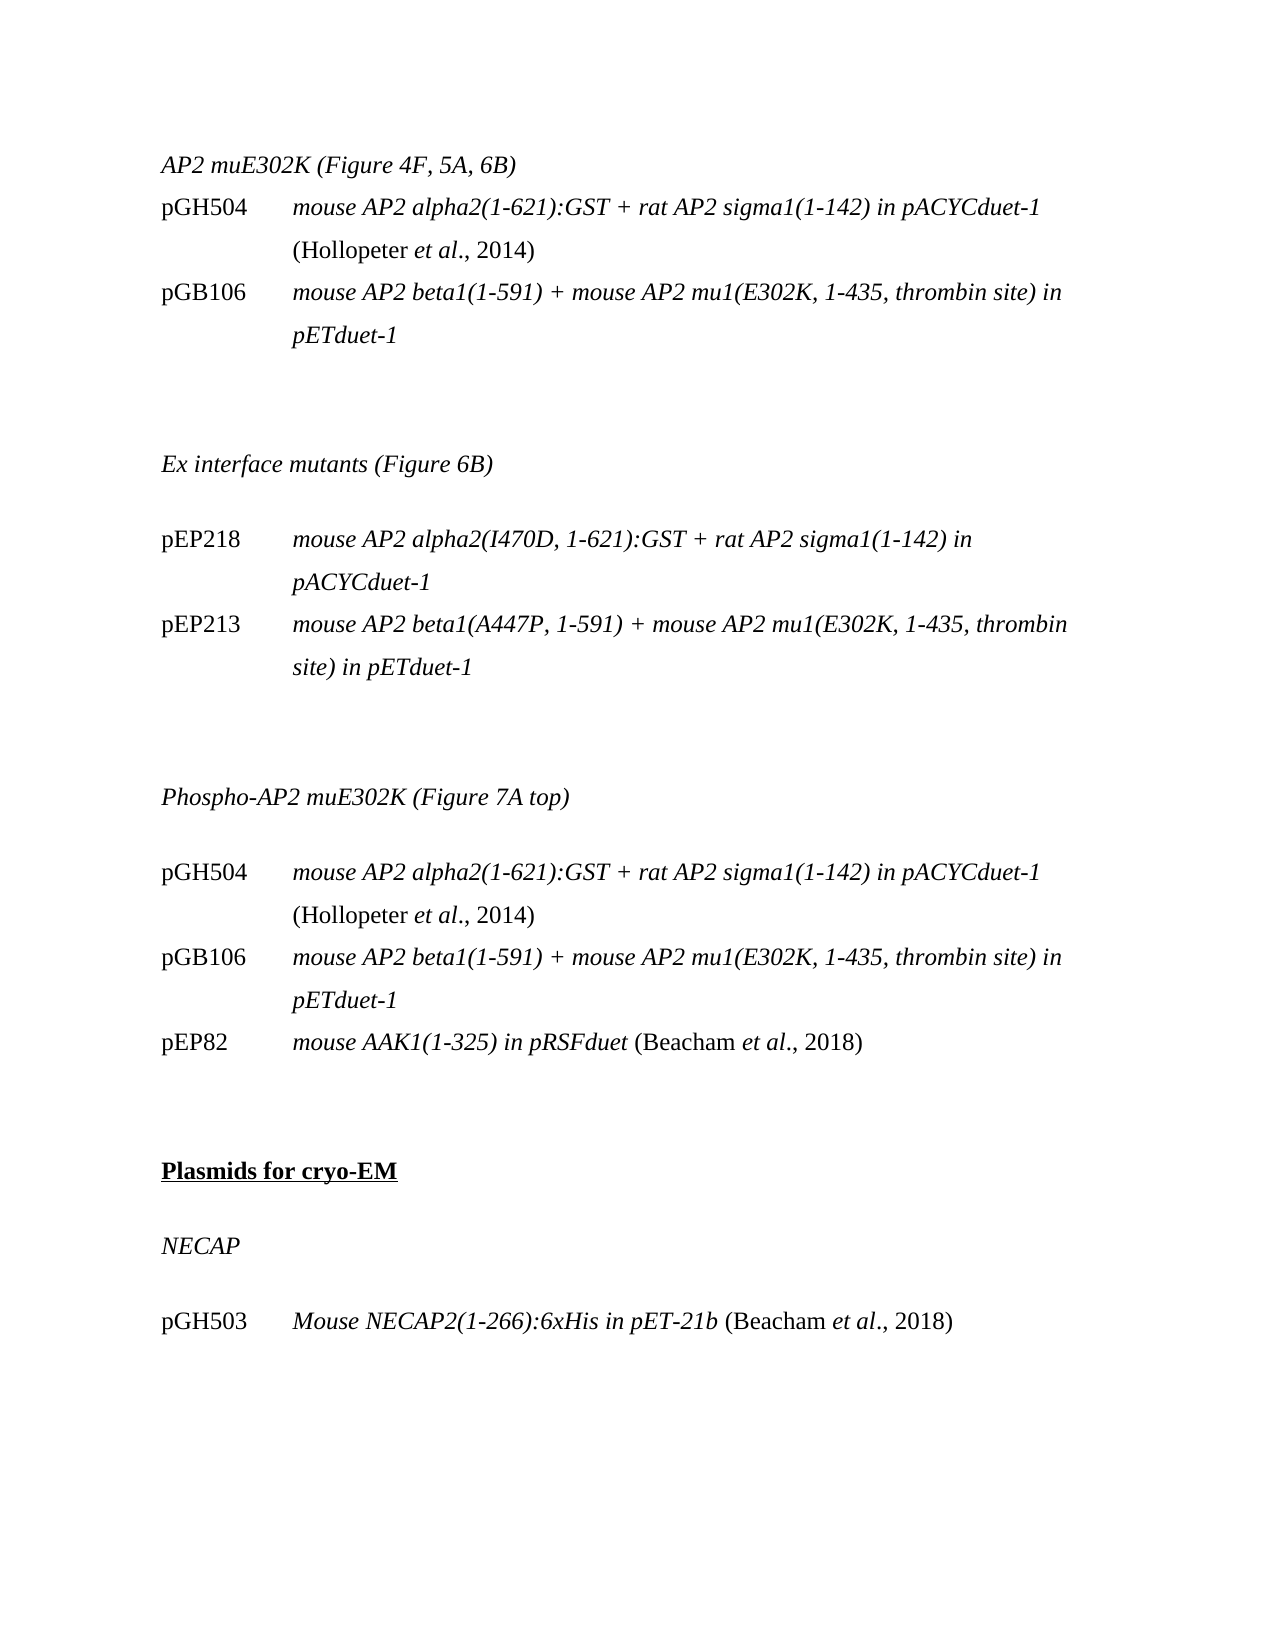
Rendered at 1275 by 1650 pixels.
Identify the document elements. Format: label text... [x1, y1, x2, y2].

table_cell Ex interface mutants (Figure 6B) [150, 449, 1096, 524]
table_cell pGH504 [150, 192, 281, 277]
table_cell mouse AP2 beta1(1-591) + mouse AP2 mu1(E302K, 1-435, thrombin site) in pETduet-1 [281, 277, 1096, 449]
table_cell Mouse NECAP2(1-266):6xHis in pET-21b (Beacham et al., 2018) [281, 1306, 1096, 1435]
table_cell pGB106 [150, 277, 281, 449]
table_cell mouse AP2 alpha2(I470D, 1-621):GST + rat AP2 sigma1(1-142) in pACYCduet-1 [281, 524, 1096, 609]
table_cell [150, 150, 1096, 192]
table_cell pGB106 [150, 942, 281, 1027]
table_cell pEP218 [150, 524, 281, 609]
table_cell mouse AP2 alpha2(1-621):GST + rat AP2 sigma1(1-142) in pACYCduet-1 (Hollopeter et al., 2014) [281, 192, 1096, 277]
table_cell pEP213 [150, 609, 281, 782]
table_cell pEP82 [150, 1027, 281, 1156]
table_cell mouse AP2 beta1(1-591) + mouse AP2 mu1(E302K, 1-435, thrombin site) in pETduet-1 [281, 942, 1096, 1027]
table_cell mouse AP2 beta1(A447P, 1-591) + mouse AP2 mu1(E302K, 1-435, thrombin site) in pETduet-1 [281, 609, 1096, 782]
table_cell pGH504 [150, 857, 281, 942]
table_cell pGH503 [150, 1306, 281, 1435]
table_cell mouse AP2 alpha2(1-621):GST + rat AP2 sigma1(1-142) in pACYCduet-1 (Hollopeter et al., 2014) [281, 857, 1096, 942]
table_cell mouse AAK1(1-325) in pRSFduet (Beacham et al., 2018) [281, 1027, 1096, 1156]
table_cell NECAP [150, 1231, 1096, 1306]
table_cell Plasmids for cryo-EM [150, 1156, 1096, 1231]
table_cell Phospho-AP2 muE302K (Figure 7A top) [150, 782, 1096, 857]
